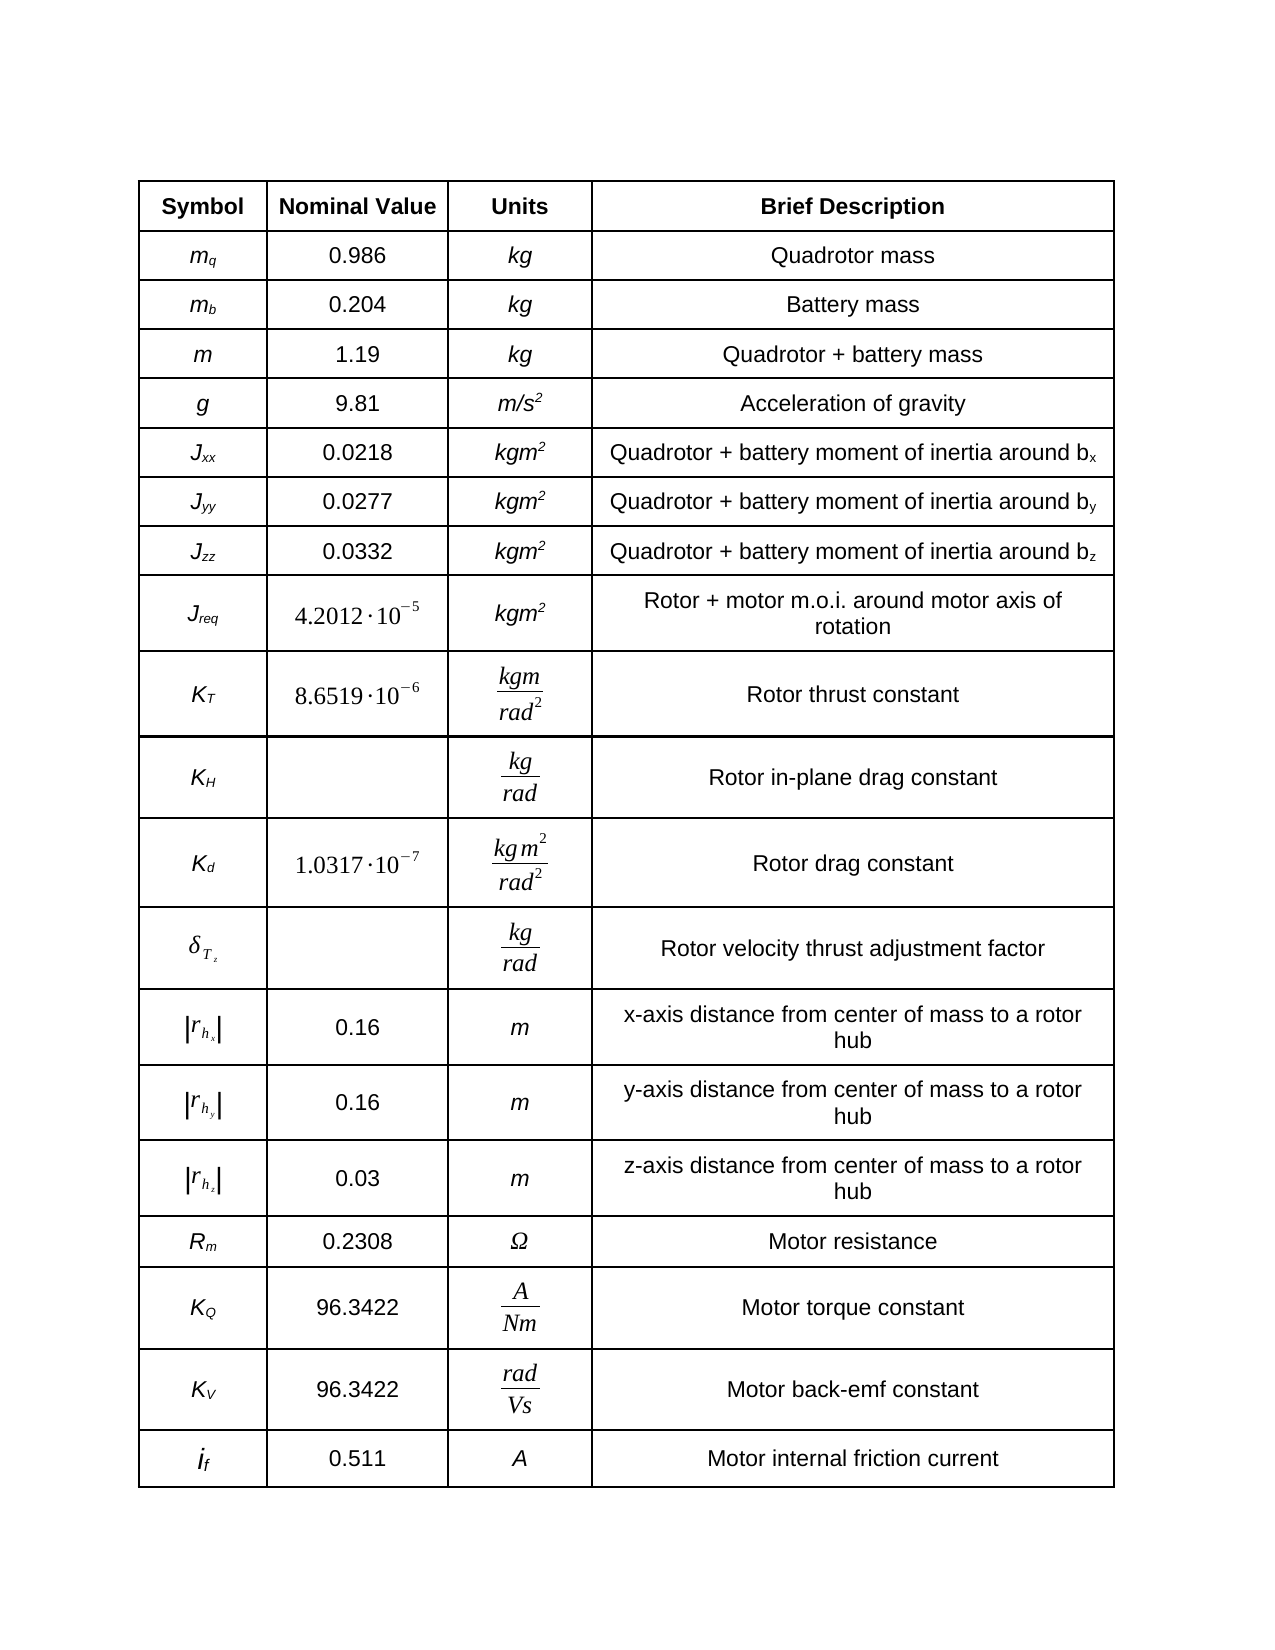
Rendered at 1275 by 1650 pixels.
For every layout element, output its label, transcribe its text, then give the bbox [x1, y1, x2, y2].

table_cell Rotor drag constant [593, 819, 1113, 906]
table_cell Motor resistance [593, 1217, 1113, 1266]
table_cell mb [140, 281, 266, 328]
table_cell kgm2 [449, 576, 591, 650]
table_cell Quadrotor mass [593, 232, 1113, 279]
table_cell kg [449, 330, 591, 377]
table_cell m [140, 330, 266, 377]
table_cell [268, 819, 447, 906]
table_cell kg [449, 232, 591, 279]
table_cell 0.204 [268, 281, 447, 328]
table_cell Rotor + motor m.o.i. around motor axis of rotation [593, 576, 1113, 650]
table_cell [449, 1268, 591, 1347]
table_cell kgm2 [449, 429, 591, 476]
table_cell Kd [140, 819, 266, 906]
table_cell Acceleration of gravity [593, 379, 1113, 427]
table_header Nominal Value [268, 182, 447, 229]
table_cell || [140, 1066, 266, 1139]
table_cell 96.3422 [268, 1268, 447, 1347]
table_cell [268, 908, 447, 988]
table_cell Quadrotor + battery moment of inertia around bz [593, 527, 1113, 574]
table_cell Battery mass [593, 281, 1113, 328]
table_cell Motor internal friction current [593, 1431, 1113, 1486]
table_cell kg [449, 281, 591, 328]
table_cell KV [140, 1350, 266, 1429]
table_cell [449, 908, 591, 988]
table_cell [449, 819, 591, 906]
table_cell [449, 1350, 591, 1429]
table_cell 0.2308 [268, 1217, 447, 1266]
table_cell 0.16 [268, 990, 447, 1064]
table_cell [268, 652, 447, 735]
table_cell [449, 738, 591, 817]
table_cell Motor back-emf constant [593, 1350, 1113, 1429]
table_cell mq [140, 232, 266, 279]
table_cell 1.19 [268, 330, 447, 377]
table_cell KH [140, 738, 266, 817]
table_cell KQ [140, 1268, 266, 1347]
table_cell Jzz [140, 527, 266, 574]
table_cell 0.0218 [268, 429, 447, 476]
table_cell m [449, 1066, 591, 1139]
table_cell Rm [140, 1217, 266, 1266]
table_cell m [449, 1141, 591, 1215]
table_cell 0.986 [268, 232, 447, 279]
table_header Symbol [140, 182, 266, 229]
table_cell [449, 1217, 591, 1266]
table_cell Jreq [140, 576, 266, 650]
table_cell kgm2 [449, 527, 591, 574]
table_cell 0.511 [268, 1431, 447, 1486]
table_cell || [140, 1141, 266, 1215]
table_cell A [449, 1431, 591, 1486]
table_cell 96.3422 [268, 1350, 447, 1429]
table_cell 0.16 [268, 1066, 447, 1139]
table_cell if [140, 1431, 266, 1486]
table_cell || [140, 990, 266, 1064]
table_cell 9.81 [268, 379, 447, 427]
table_cell [449, 652, 591, 735]
table_cell Jxx [140, 429, 266, 476]
table_cell Rotor thrust constant [593, 652, 1113, 735]
table_cell g [140, 379, 266, 427]
table_cell Rotor velocity thrust adjustment factor [593, 908, 1113, 988]
table_cell KT [140, 652, 266, 735]
table_cell z-axis distance from center of mass to a rotor hub [593, 1141, 1113, 1215]
table_cell Jyy [140, 478, 266, 525]
table_cell Quadrotor + battery mass [593, 330, 1113, 377]
table_header Brief Description [593, 182, 1113, 229]
table_cell x-axis distance from center of mass to a rotor hub [593, 990, 1113, 1064]
table_cell m [449, 990, 591, 1064]
table_cell 0.03 [268, 1141, 447, 1215]
table_cell Rotor in-plane drag constant [593, 738, 1113, 817]
table_cell [140, 908, 266, 988]
table_cell [268, 738, 447, 817]
table_cell [268, 576, 447, 650]
table_cell Quadrotor + battery moment of inertia around by [593, 478, 1113, 525]
table_cell 0.0277 [268, 478, 447, 525]
table_cell m/s2 [449, 379, 591, 427]
table_header Units [449, 182, 591, 229]
table_cell Quadrotor + battery moment of inertia around bx [593, 429, 1113, 476]
table_cell Motor torque constant [593, 1268, 1113, 1347]
table_cell kgm2 [449, 478, 591, 525]
table_cell y-axis distance from center of mass to a rotor hub [593, 1066, 1113, 1139]
table_cell 0.0332 [268, 527, 447, 574]
